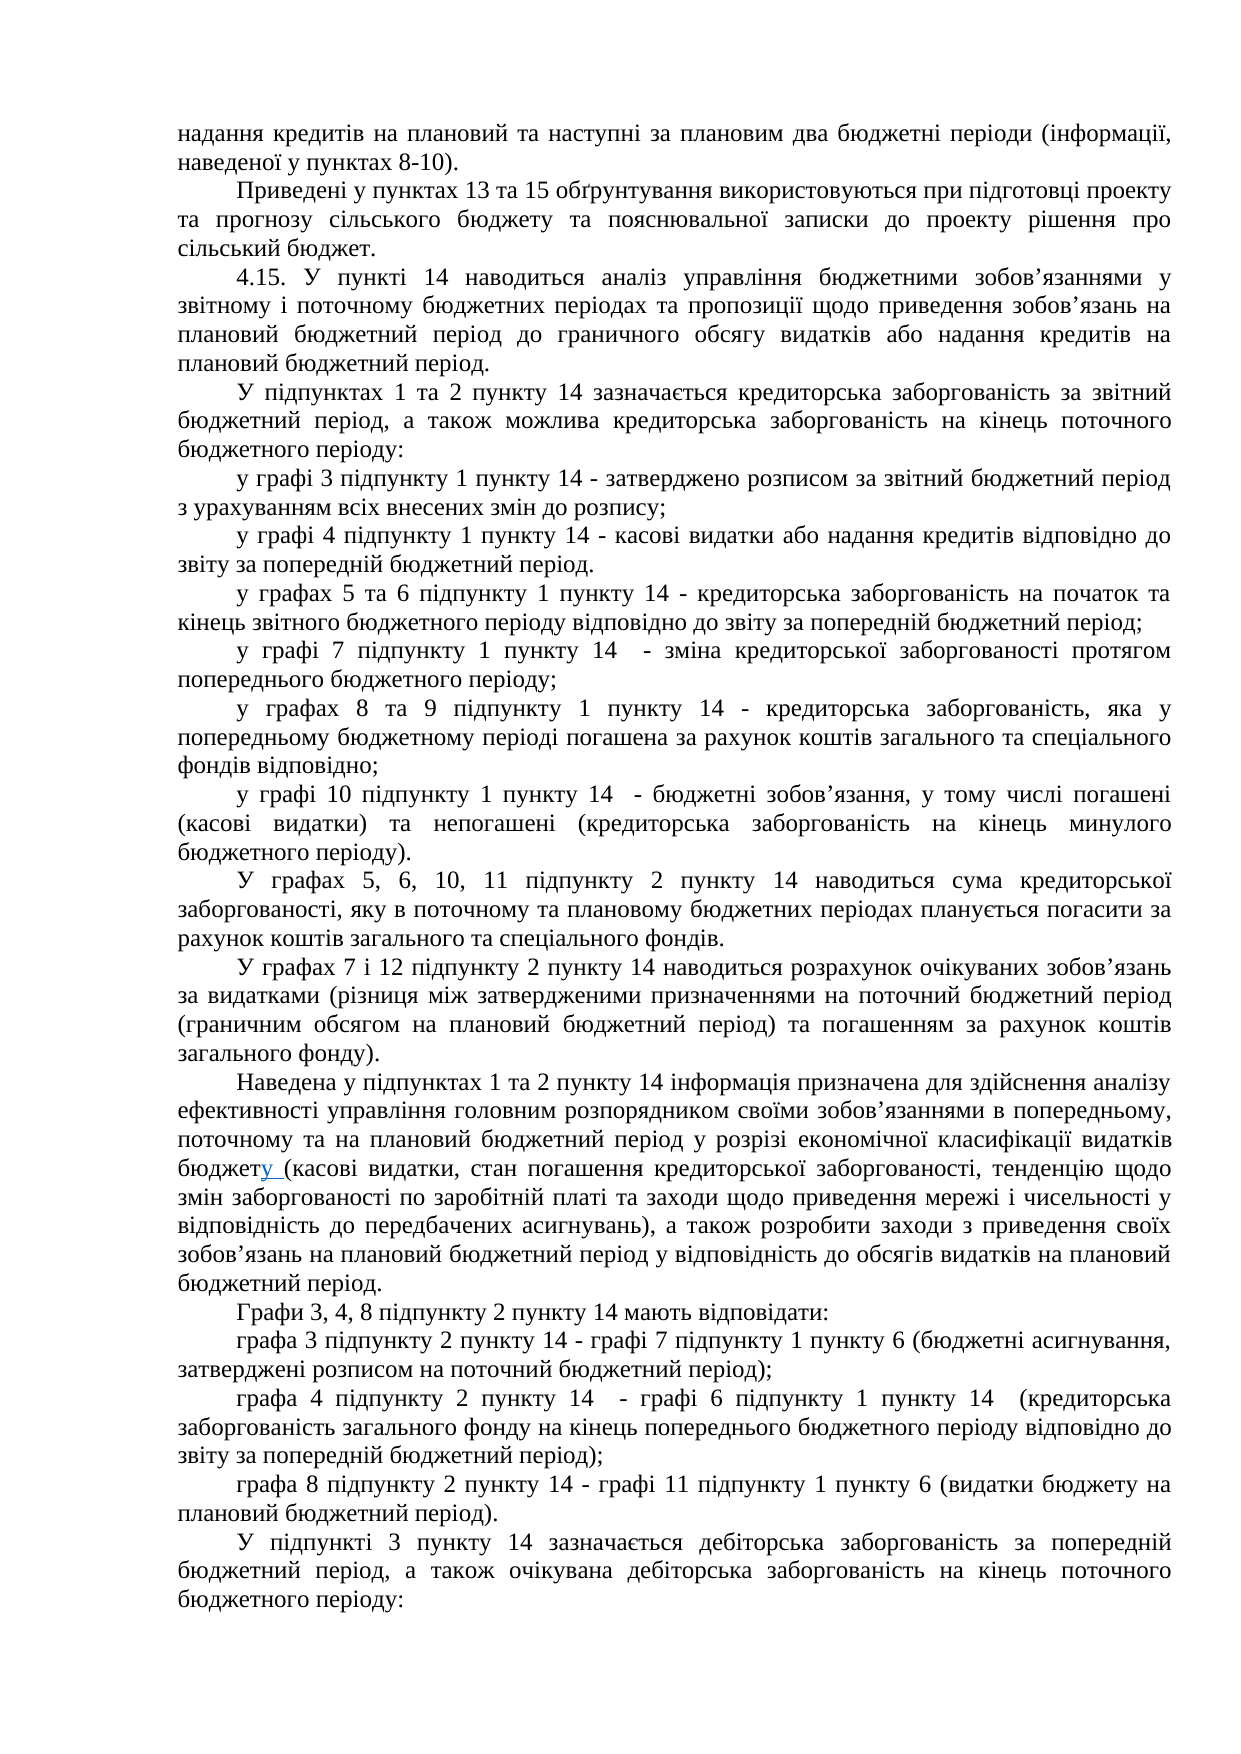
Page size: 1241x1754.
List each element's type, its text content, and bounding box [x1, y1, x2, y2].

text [177, 118, 1173, 176]
text у графах 5 та 6 підпункту 1 пункту 14 - кредиторська заборгованість на початок та кінець звітного бюджетного періоду відповідно до звіту за попередній бюджетний період; [177, 578, 1172, 636]
text 4.15. У пункті 14 наводиться аналіз управління бюджетними зобов’язаннями у звітному і поточному бюджетних періодах та пропозиції щодо приведення зобов’язань на плановий бюджетний період до граничного обсягу видатків або надання кредитів на плановий бюджетний період. [177, 262, 1172, 377]
text графа 3 підпункту 2 пункту 14 - графі 7 підпункту 1 пункту 6 (бюджетні асигнування, затверджені розписом на поточний бюджетний період); [177, 1326, 1172, 1383]
text у графах 8 та 9 підпункту 1 пункту 14 - кредиторська заборгованість, яка у попередньому бюджетному періоді погашена за рахунок коштів загального та спеціального фондів відповідно; [177, 693, 1172, 779]
text у графі 3 підпункту 1 пункту 14 - затверджено розписом за звітний бюджетний період з урахуванням всіх внесених змін до розпису; [177, 463, 1172, 521]
text Графи 3, 4, 8 підпункту 2 пункту 14 мають відповідати: [177, 1297, 1172, 1326]
text У графах 5, 6, 10, 11 підпункту 2 пункту 14 наводиться сума кредиторської заборгованості, яку в поточному та плановому бюджетних періодах планується погасити за рахунок коштів загального та спеціального фондів. [177, 866, 1173, 952]
text графа 4 підпункту 2 пункту 14 - графі 6 підпункту 1 пункту 14 (кредиторська заборгованість загального фонду на кінець попереднього бюджетного періоду відповідно до звіту за попередній бюджетний період); [177, 1383, 1172, 1469]
text графа 8 підпункту 2 пункту 14 - графі 11 підпункту 1 пункту 6 (видатки бюджету на плановий бюджетний період). [177, 1469, 1172, 1527]
text у графі 7 підпункту 1 пункту 14 - зміна кредиторської заборгованості протягом попереднього бюджетного періоду; [177, 636, 1172, 693]
text У підпункті 3 пункту 14 зазначається дебіторська заборгованість за попередній бюджетний період, а також очікувана дебіторська заборгованість на кінець поточного бюджетного періоду: [177, 1527, 1172, 1613]
text Приведені у пунктах 13 та 15 обґрунтування використовуються при підготовці проекту та прогнозу сільського бюджету та пояснювальної записки до проекту рішення про сільський бюджет. [177, 176, 1173, 262]
text У графах 7 і 12 підпункту 2 пункту 14 наводиться розрахунок очікуваних зобов’язань за видатками (різниця між затвердженими призначеннями на поточний бюджетний період (граничним обсягом на плановий бюджетний період) та погашенням за рахунок коштів загального фонду). [177, 952, 1172, 1067]
text у графі 10 підпункту 1 пункту 14 - бюджетні зобов’язання, у тому числі погашені (касові видатки) та непогашені (кредиторська заборгованість на кінець минулого бюджетного періоду). [177, 779, 1172, 866]
text Наведена у підпунктах 1 та 2 пункту 14 інформація призначена для здійснення аналізу ефективності управління головним розпорядником своїми зобов’язаннями в попередньому, поточному та на плановий бюджетний період у розрізі економічної класифікації видатків бюджету (касові видатки, стан погашення кредиторської заборгованості, тенденцію щодо змін заборгованості по заробітній платі та заходи щодо приведення мережі і чисельності у відповідність до передбачених асигнувань), а також розробити заходи з приведення своїх зобов’язань на плановий бюджетний період у відповідність до обсягів видатків на плановий бюджетний період. [177, 1067, 1172, 1297]
text У підпунктах 1 та 2 пункту 14 зазначається кредиторська заборгованість за звітний бюджетний період, а також можлива кредиторська заборгованість на кінець поточного бюджетного періоду: [177, 377, 1172, 463]
text у графі 4 підпункту 1 пункту 14 - касові видатки або надання кредитів відповідно до звіту за попередній бюджетний період. [177, 521, 1172, 578]
